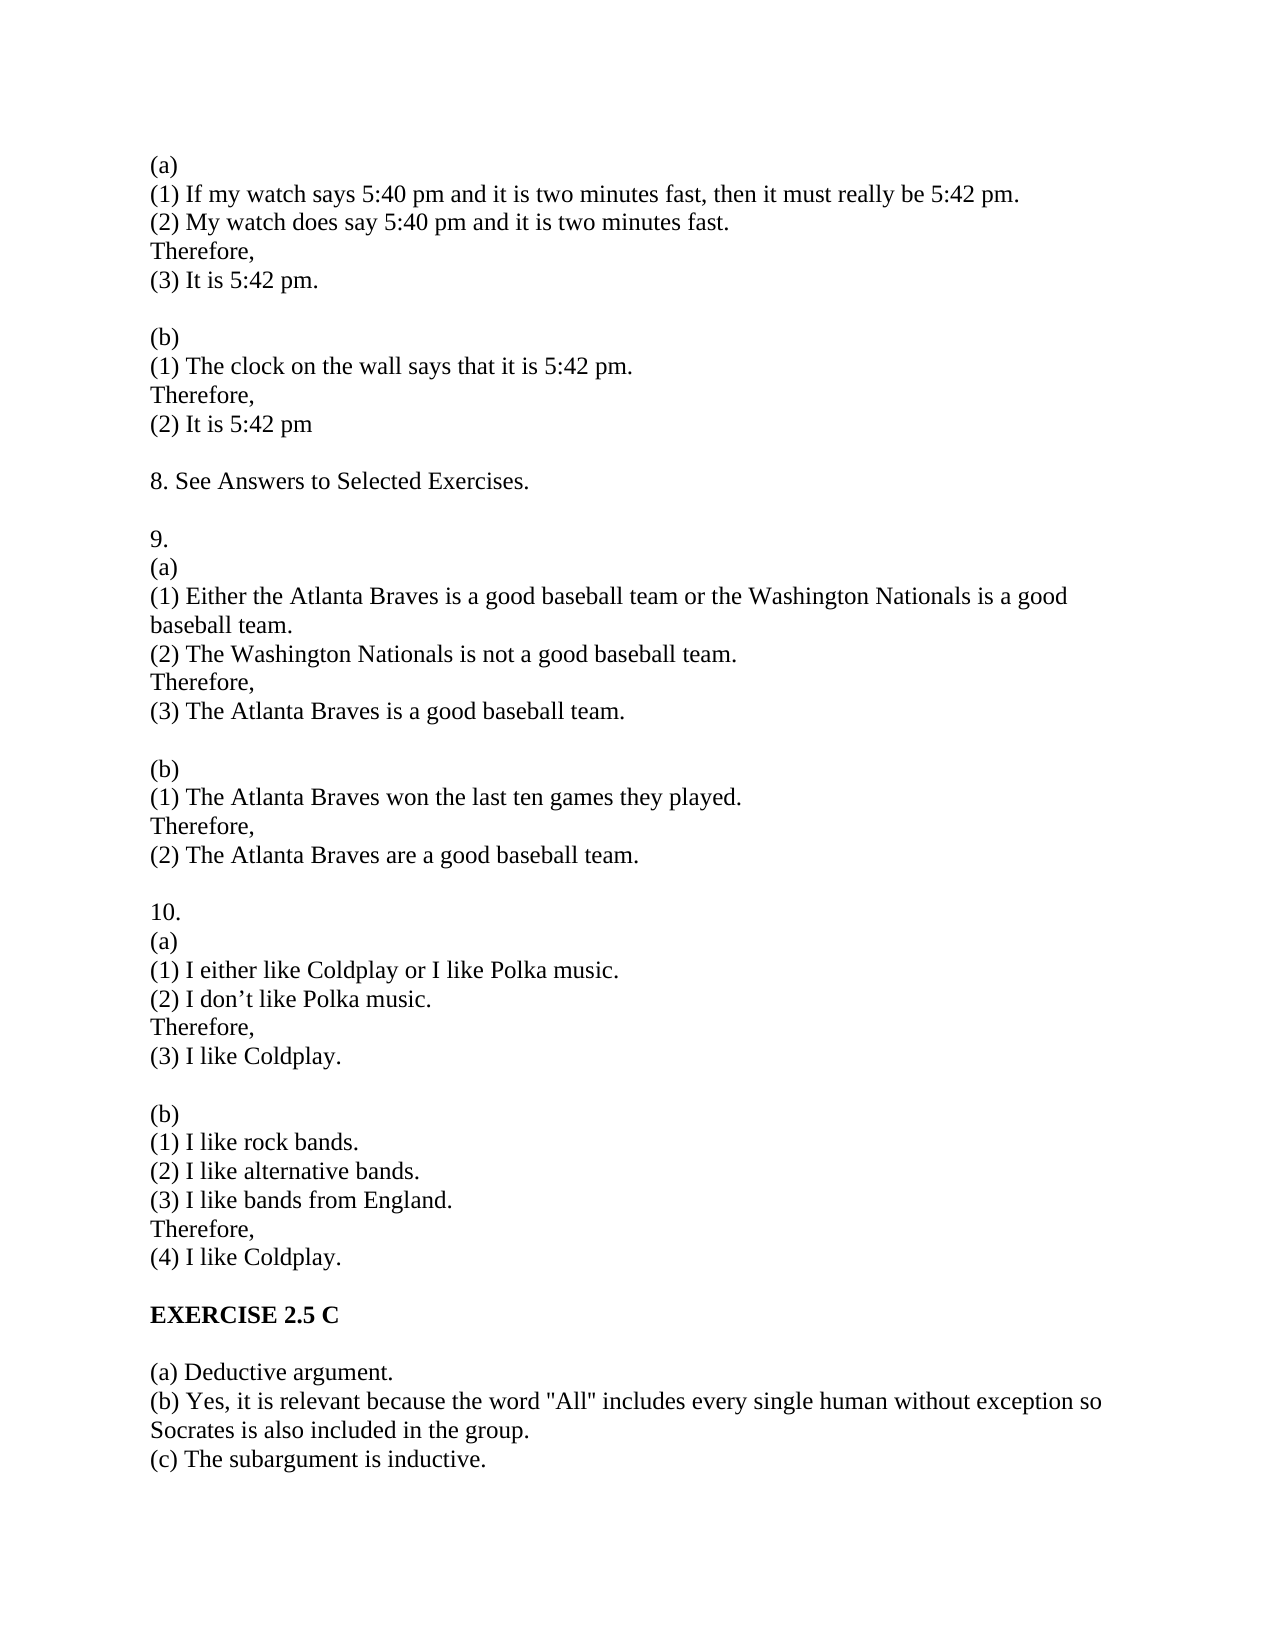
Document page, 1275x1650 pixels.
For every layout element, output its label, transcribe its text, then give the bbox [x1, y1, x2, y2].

text (3) It is 5:42 pm. [150, 265, 1125, 294]
text (2) The Washington Nationals is not a good baseball team. [150, 639, 1125, 667]
text 9. [150, 524, 1125, 552]
subtitle Exercise 2.5 C [150, 1300, 1125, 1329]
text Therefore, [150, 667, 1125, 696]
text (2) My watch does say 5:40 pm and it is two minutes fast. [150, 207, 1125, 236]
text (2) The Atlanta Braves are a good baseball team. [150, 840, 1125, 869]
text Therefore, [150, 1012, 1125, 1041]
text (a) [150, 150, 1125, 179]
text (a) [150, 552, 1125, 581]
text (1) Either the Atlanta Braves is a good baseball team or the Washington Nationals is a good baseball team. [150, 581, 1125, 639]
text Therefore, [150, 811, 1125, 840]
text (c) The subargument is inductive. [150, 1444, 1125, 1472]
text (1) I either like Coldplay or I like Polka music. [150, 955, 1125, 984]
text (3) The Atlanta Braves is a good baseball team. [150, 696, 1125, 725]
text Therefore, [150, 1214, 1125, 1242]
text (2) I like alternative bands. [150, 1156, 1125, 1185]
text (a) [150, 926, 1125, 955]
text 8. See Answers to Selected Exercises. [150, 466, 1125, 495]
text Therefore, [150, 380, 1125, 409]
text (b) Yes, it is relevant because the word ''All'' includes every single human without exception so Socrates is also included in the group. [150, 1386, 1125, 1444]
text (1) The Atlanta Braves won the last ten games they played. [150, 782, 1125, 811]
text 10. [150, 897, 1125, 926]
text (b) [150, 1099, 1125, 1127]
text (1) The clock on the wall says that it is 5:42 pm. [150, 351, 1125, 380]
text (3) I like bands from England. [150, 1185, 1125, 1214]
text (2) I don’t like Polka music. [150, 984, 1125, 1012]
text (1) I like rock bands. [150, 1127, 1125, 1156]
text (a) Deductive argument. [150, 1357, 1125, 1386]
text (b) [150, 322, 1125, 351]
text (4) I like Coldplay. [150, 1242, 1125, 1271]
text Therefore, [150, 236, 1125, 265]
text (b) [150, 754, 1125, 782]
text (2) It is 5:42 pm [150, 409, 1125, 437]
text (3) I like Coldplay. [150, 1041, 1125, 1070]
text (1) If my watch says 5:40 pm and it is two minutes fast, then it must really be 5:42 pm. [150, 179, 1125, 207]
